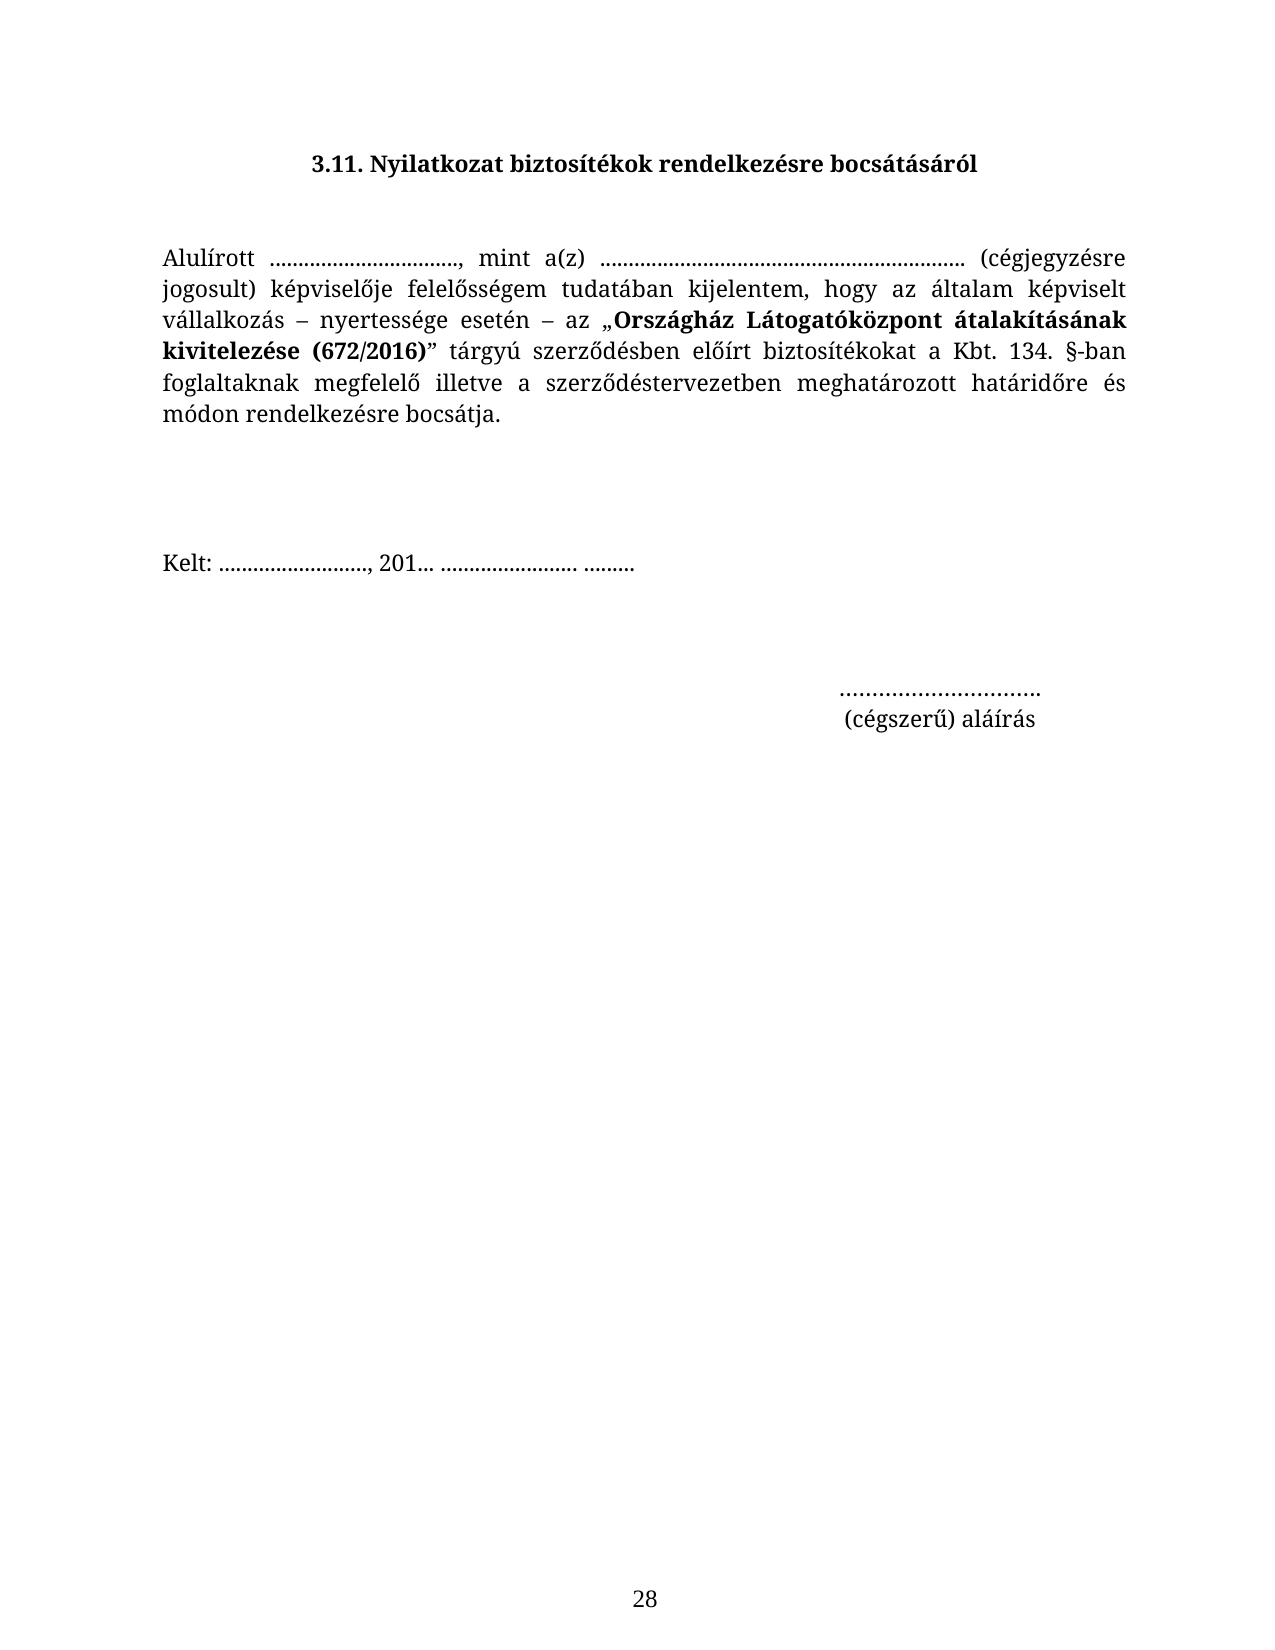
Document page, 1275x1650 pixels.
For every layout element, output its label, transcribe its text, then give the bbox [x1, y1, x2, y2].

text 3.11. Nyilatkozat biztosítékok rendelkezésre bocsátásáról [162, 148, 1127, 179]
text …………………………. [752, 672, 1127, 703]
text (cégszerű) aláírás [752, 703, 1127, 734]
text Alulírott ................................., mint a(z) ................................................................ (cégjegyzésre jogosult) képviselője felelősségem tudatában kijelentem, hogy az általam képviselt vállalkozás – nyertessége esetén – az „Országház Látogatóközpont átalakításának kivitelezése (672/2016)” tárgyú szerződésben előírt biztosítékokat a Kbt. 134. §-ban foglaltaknak megfelelő illetve a szerződéstervezetben meghatározott határidőre és módon rendelkezésre bocsátja. [162, 241, 1127, 429]
text Kelt: .........................., 201... ........................ ......... [162, 547, 1127, 578]
